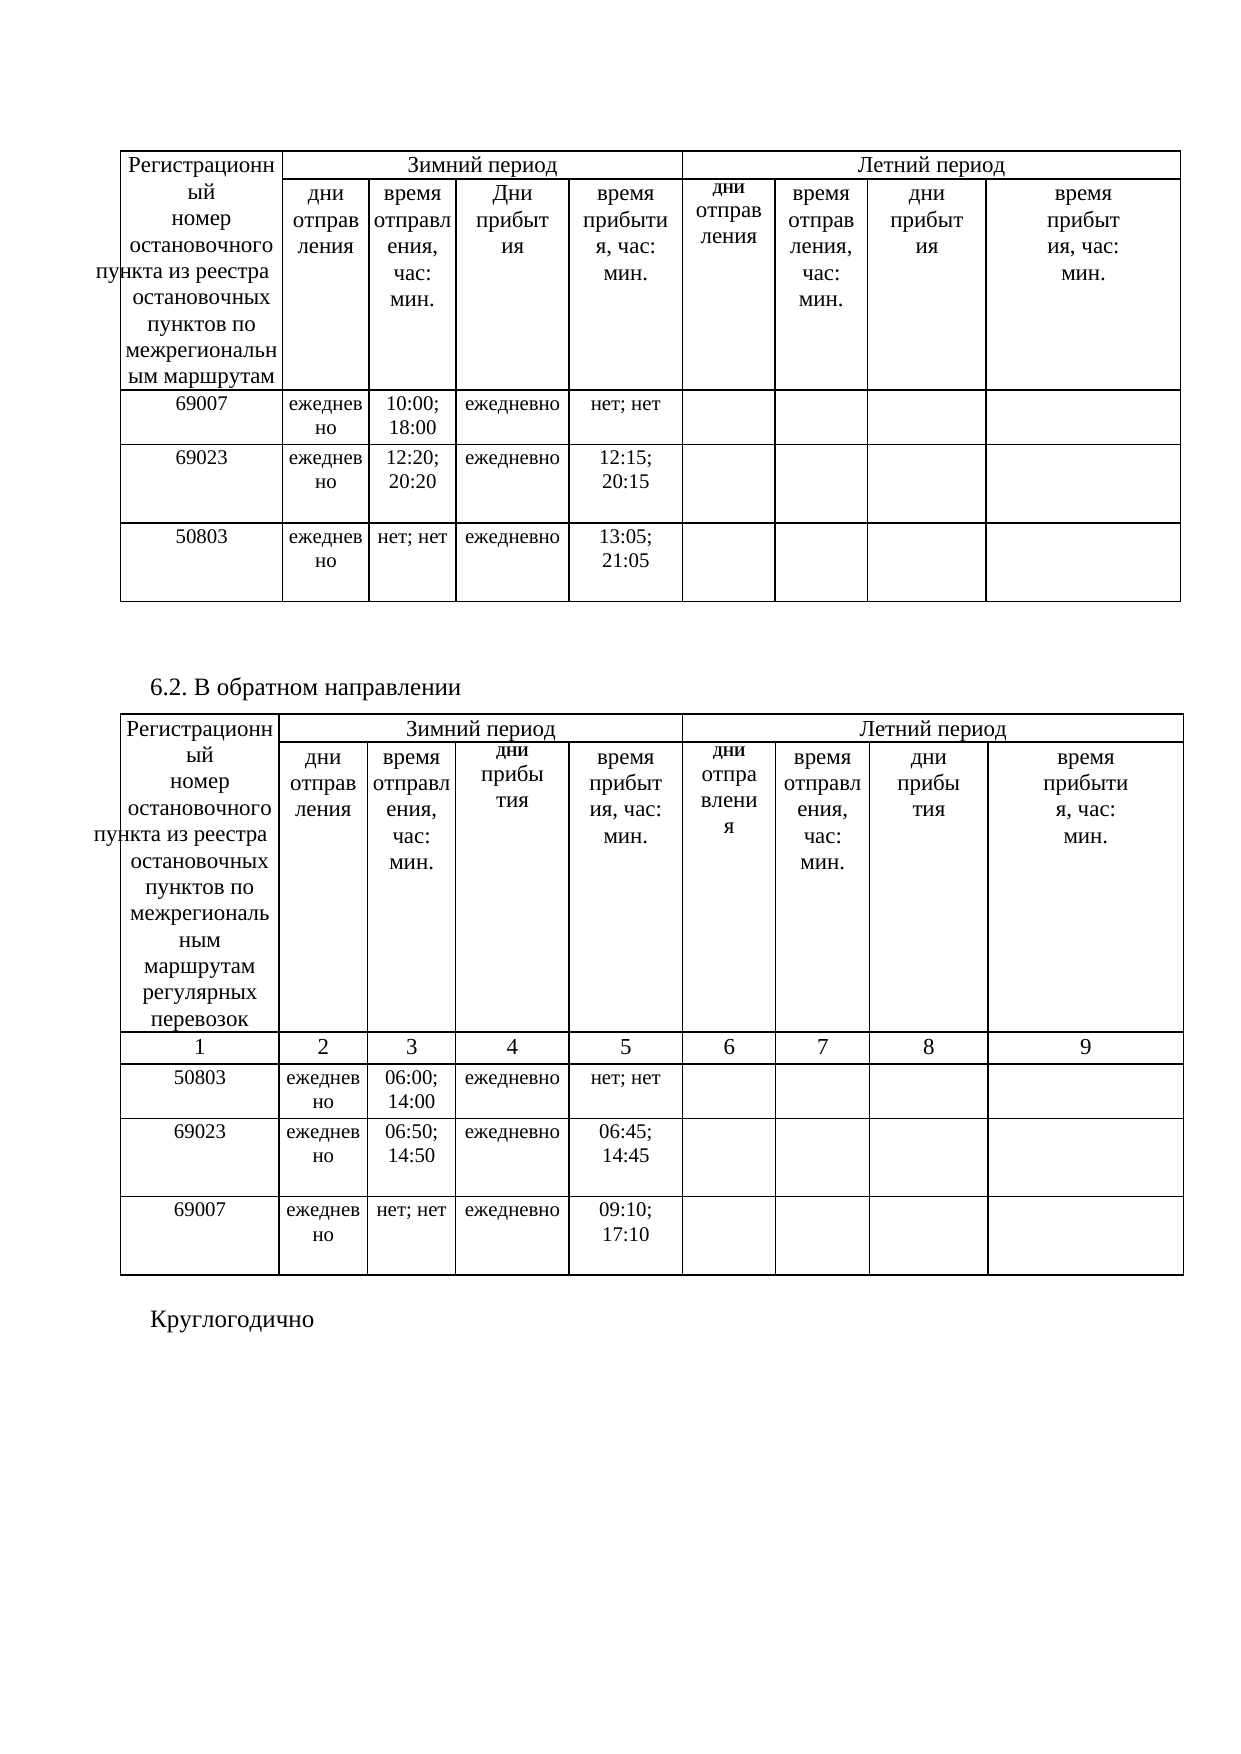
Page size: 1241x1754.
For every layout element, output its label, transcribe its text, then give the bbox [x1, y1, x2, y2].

table_cell ежедневно [280, 1197, 367, 1274]
table_cell [776, 1119, 869, 1196]
table_cell [683, 1119, 775, 1196]
table_cell [870, 1065, 987, 1117]
table_cell [870, 1197, 987, 1274]
table_cell нет; нет [368, 1197, 455, 1274]
table_cell [683, 524, 774, 601]
table_cell [987, 524, 1180, 601]
table_cell 50803 [121, 524, 282, 601]
table_cell 2 [280, 1033, 367, 1063]
table_cell ежедневно [456, 1197, 568, 1274]
table_cell ежедневно [283, 524, 368, 601]
table_cell 50803 [121, 1065, 278, 1117]
table_cell 1 [121, 1033, 278, 1063]
table_cell время прибыти я, час: мин. [989, 743, 1183, 1031]
table_cell 06:50; 14:50 [368, 1119, 455, 1196]
table_cell 3 [368, 1033, 455, 1063]
table_cell время отправ ления, час: мин. [776, 180, 867, 389]
text Круглогодично [150, 1304, 1090, 1333]
table_cell [989, 1119, 1183, 1196]
table_cell [987, 445, 1180, 522]
table_cell [989, 1197, 1183, 1274]
table_cell ежедневно [280, 1065, 367, 1117]
table_cell [868, 445, 985, 522]
table_cell Дни прибыт ия [457, 180, 568, 389]
table_cell ежедневно [456, 1119, 568, 1196]
table_cell ДНИ отпра влени я [683, 743, 775, 1031]
table_cell время прибыт ия, час: мин. [570, 743, 682, 1031]
table_cell [776, 1065, 869, 1117]
table_cell дни прибы тия [870, 743, 987, 1031]
table_cell ежедневно [280, 1119, 367, 1196]
table_cell дни отправ ления [283, 180, 368, 389]
table_cell нет; нет [570, 1065, 682, 1117]
table_cell [776, 391, 867, 444]
table_header Летний период [683, 715, 1183, 741]
table_cell [868, 524, 985, 601]
table_cell ежедневно [283, 391, 368, 444]
table_cell ежедневно [283, 445, 368, 522]
table_cell время отправл ения, час: мин. [368, 743, 455, 1031]
table_cell 06:00; 14:00 [368, 1065, 455, 1117]
table_cell [987, 391, 1180, 444]
table_cell 9 [989, 1033, 1183, 1063]
table_cell время отправл ения, час: мин. [370, 180, 455, 389]
table_cell [683, 1197, 775, 1274]
table_cell 13:05; 21:05 [570, 524, 682, 601]
table_cell 69023 [121, 445, 282, 522]
table_cell ежедневно [457, 524, 568, 601]
table_cell 10:00; 18:00 [370, 391, 455, 444]
table_cell [870, 1119, 987, 1196]
table_cell ежедневно [456, 1065, 568, 1117]
table_cell 69007 [121, 391, 282, 444]
table_cell [683, 445, 774, 522]
table_cell 69023 [121, 1119, 278, 1196]
table_header Зимний период [280, 715, 682, 741]
table_cell 8 [870, 1033, 987, 1063]
table_cell дни прибыт ия [868, 180, 985, 389]
table_cell 6 [683, 1033, 775, 1063]
table_cell время отправл ения, час: мин. [776, 743, 869, 1031]
table_cell 06:45; 14:45 [570, 1119, 682, 1196]
table_cell нет; нет [570, 391, 682, 444]
table_cell ежедневно [457, 391, 568, 444]
table_cell [989, 1065, 1183, 1117]
table_cell нет; нет [370, 524, 455, 601]
table_cell время прибыт ия, час: мин. [987, 180, 1180, 389]
table_cell ДНИ прибы тия [456, 743, 568, 1031]
table_cell ежедневно [457, 445, 568, 522]
table_cell 09:10; 17:10 [570, 1197, 682, 1274]
table_cell время прибыти я, час: мин. [570, 180, 682, 389]
table_cell 5 [570, 1033, 682, 1063]
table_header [121, 152, 282, 389]
table_cell [776, 1197, 869, 1274]
table_cell [683, 1065, 775, 1117]
text 6.2. В обратном направлении [150, 672, 1090, 701]
table_cell 4 [456, 1033, 568, 1063]
table_cell 69007 [121, 1197, 278, 1274]
table_header Летний период [683, 152, 1180, 178]
table_header Зимний период [283, 152, 682, 178]
table_cell 12:20; 20:20 [370, 445, 455, 522]
table_cell дни отправ ления [280, 743, 367, 1031]
table_cell [776, 524, 867, 601]
table_header Регистрационный номер остановочного пункта из реестра остановочных пунктов по межрегиональным маршрутам регулярных перевозок [121, 715, 278, 1031]
table_cell [776, 445, 867, 522]
table_cell [683, 391, 774, 444]
table_cell ДНИ отправ ления [683, 180, 774, 389]
table_cell 7 [776, 1033, 869, 1063]
table_cell [868, 391, 985, 444]
table_cell 12:15; 20:15 [570, 445, 682, 522]
